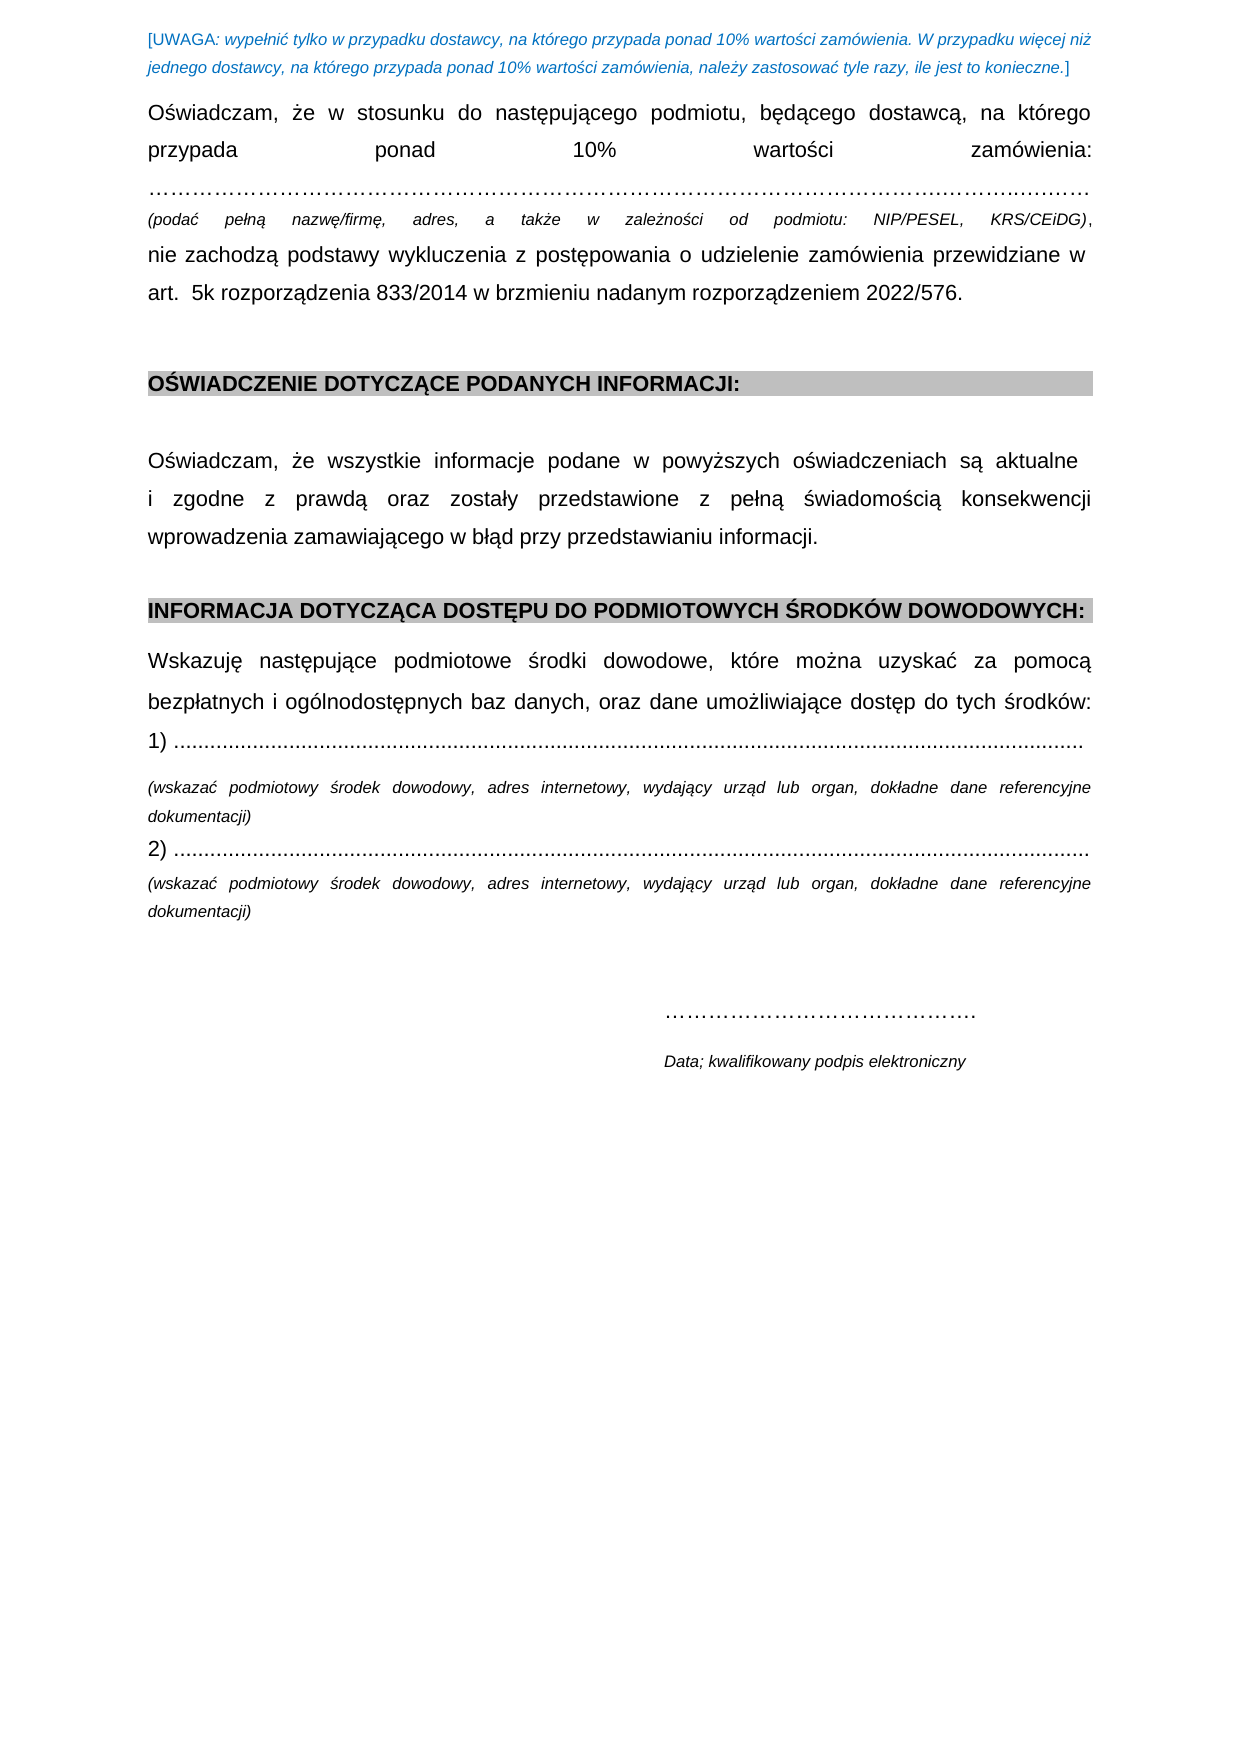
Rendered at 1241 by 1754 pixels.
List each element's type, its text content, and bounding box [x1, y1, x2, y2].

text [UWAGA: wypełnić tylko w przypadku dostawcy, na którego przypada ponad 10% wartości zamówienia. W przypadku więcej niż jednego dostawcy, na którego przypada ponad 10% wartości zamówienia, należy zastosować tyle razy, ile jest to konieczne.] [148, 29, 1093, 77]
text Oświadczam, że w stosunku do następującego podmiotu, będącego dostawcą, na którego przypada ponad 10% wartości zamówienia: ……………………………………………………………………………………………….………..….…… (podać pełną nazwę/firmę, adres, a także w zależności od podmiotu: NIP/PESEL, KRS/CEiDG), nie zachodzą podstawy wykluczenia z postępowania o udzielenie zamówienia przewidziane w art. 5k rozporządzenia 833/2014 w brzmieniu nadanym rozporządzeniem 2022/576. [148, 99, 1093, 305]
text ……………………………………. [148, 998, 1093, 1023]
text Wskazuję następujące podmiotowe środki dowodowe, które można uzyskać za pomocą bezpłatnych i ogólnodostępnych baz danych, oraz dane umożliwiające dostęp do tych środków: 1) ...................................................................................................................................................... [148, 648, 1093, 753]
text OŚWIADCZENIE DOTYCZĄCE PODANYCH INFORMACJI: [148, 371, 1093, 396]
text 2) ....................................................................................................................................................... [148, 836, 1093, 861]
text Oświadczam, że wszystkie informacje podane w powyższych oświadczeniach są aktualne i zgodne z prawdą oraz zostały przedstawione z pełną świadomością konsekwencji wprowadzenia zamawiającego w błąd przy przedstawianiu informacji. [148, 448, 1093, 549]
text Data; kwalifikowany podpis elektroniczny [148, 1052, 1093, 1071]
text INFORMACJA DOTYCZĄCA DOSTĘPU DO PODMIOTOWYCH ŚRODKÓW DOWODOWYCH: [148, 598, 1093, 623]
text (wskazać podmiotowy środek dowodowy, adres internetowy, wydający urząd lub organ, dokładne dane referencyjne dokumentacji) [148, 778, 1093, 826]
text (wskazać podmiotowy środek dowodowy, adres internetowy, wydający urząd lub organ, dokładne dane referencyjne dokumentacji) [148, 873, 1093, 921]
